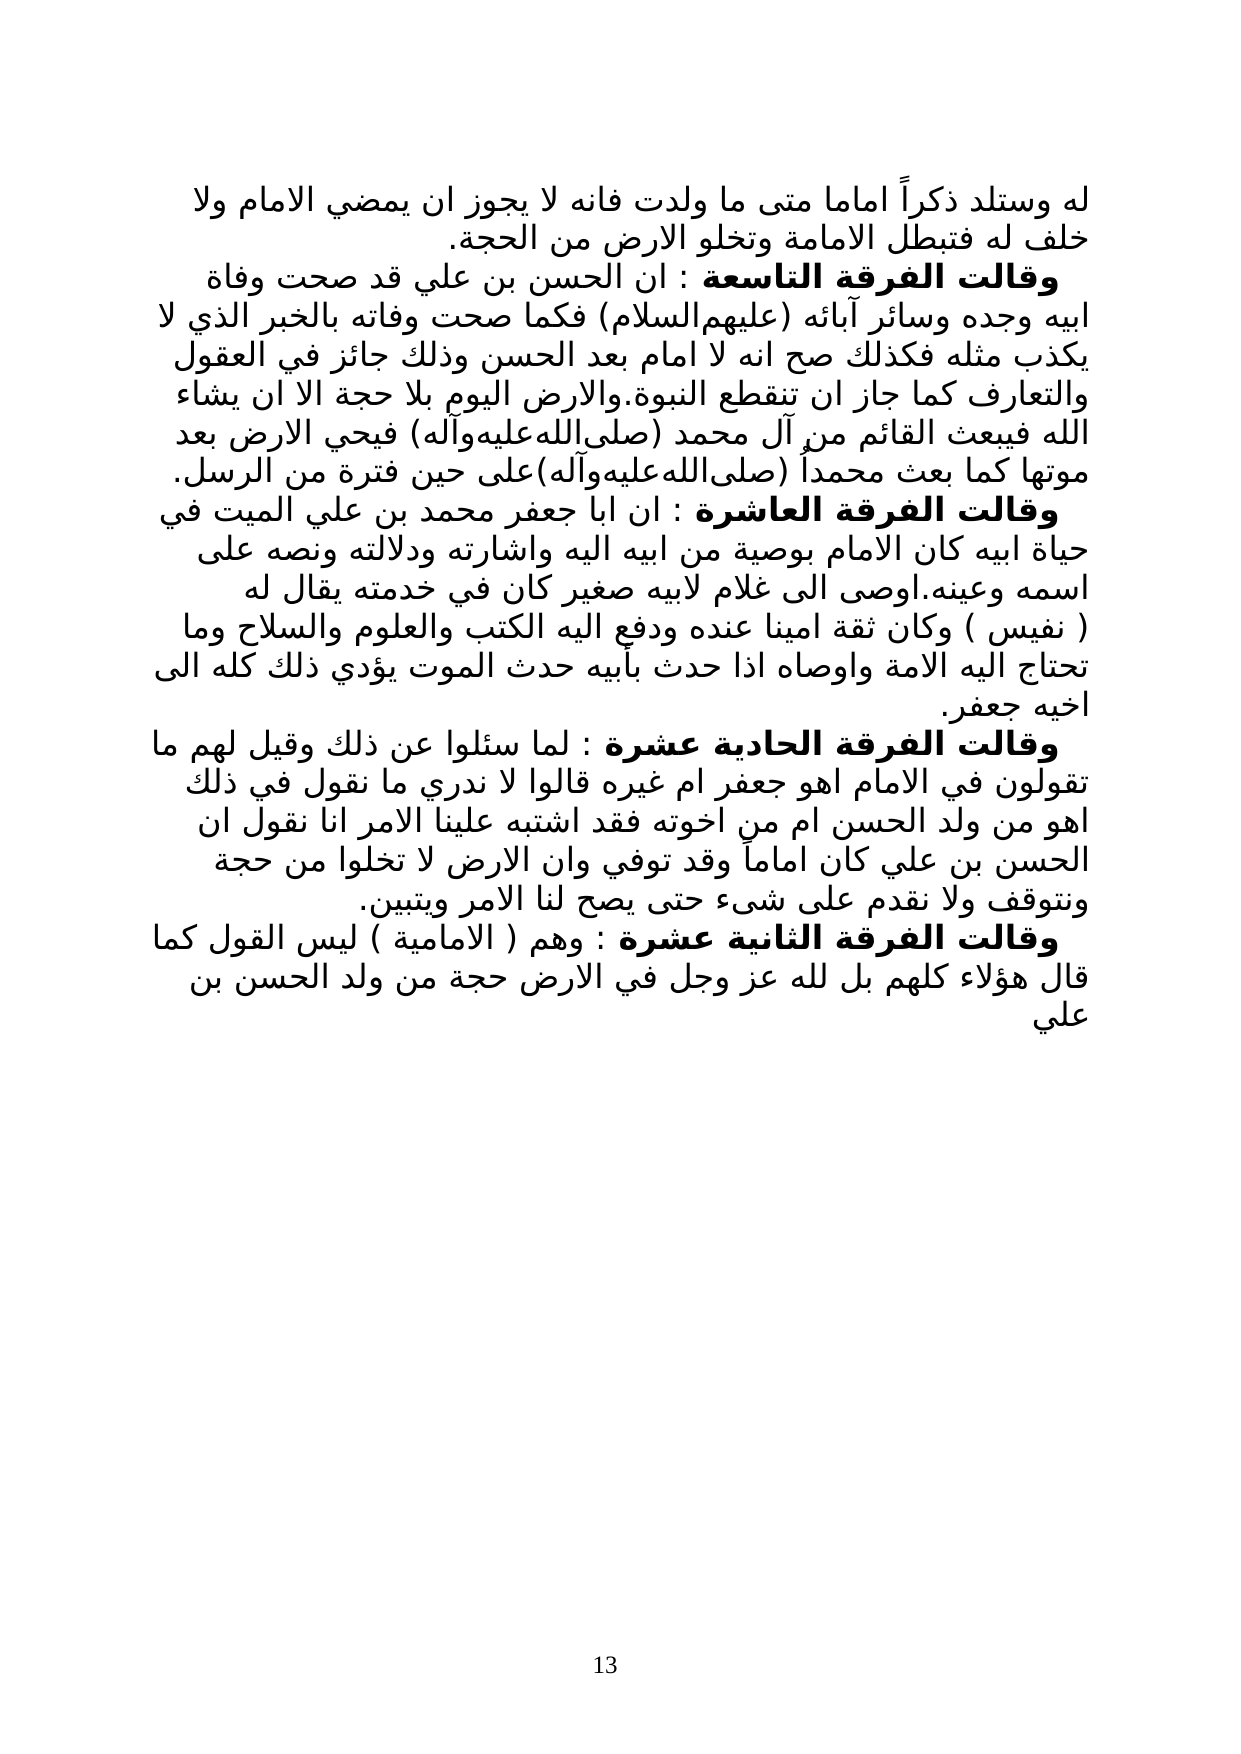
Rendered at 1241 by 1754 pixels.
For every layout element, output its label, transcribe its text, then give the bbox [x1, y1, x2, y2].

text وقالت الفرقة الثانية عشرة : وهم ( الامامية ) ليس القول كما قال هؤلاء كلهم بل لله عز وجل في الارض حجة من ولد الحسن بن علي [150, 918, 1090, 1035]
text وقالت الفرقة التاسعة : ان الحسن بن علي قد صحت وفاة ابيه وجده وسائر آبائه (عليهم‌السلام) فكما صحت وفاته بالخبر الذي لا يكذب مثله فكذلك صح انه لا امام بعد الحسن وذلك جائز في العقول والتعارف كما جاز ان تنقطع النبوة.والارض اليوم بلا حجة الا ان يشاء الله فيبعث القائم من آل محمد (صلى‌الله‌عليه‌وآله) فيحي الارض بعد موتها كما بعث محمداُ (صلى‌الله‌عليه‌وآله)على حين فترة من الرسل. [150, 258, 1090, 491]
text له وستلد ذكراً اماما متى ما ولدت فانه لا يجوز ان يمضي الامام ولا خلف له فتبطل الامامة وتخلو الارض من الحجة. [150, 180, 1090, 258]
text وقالت الفرقة العاشرة : ان ابا جعفر محمد بن علي الميت في حياة ابيه كان الامام بوصية من ابيه اليه واشارته ودلالته ونصه على اسمه وعينه.اوصى الى غلام لابيه صغير كان في خدمته يقال له ( نفيس ) وكان ثقة امينا عنده ودفع اليه الكتب والعلوم والسلاح وما تحتاج اليه الامة واوصاه اذا حدث بأبيه حدث الموت يؤدي ذلك كله الى اخيه جعفر. [150, 491, 1090, 724]
text وقالت الفرقة الحادية عشرة : لما سئلوا عن ذلك وقيل لهم ما تقولون في الامام اهو جعفر ام غيره قالوا لا ندري ما نقول في ذلك اهو من ولد الحسن ام من اخوته فقد اشتبه علينا الامر انا نقول ان الحسن بن علي كان اماماً وقد توفي وان الارض لا تخلوا من حجة ونتوقف ولا نقدم على شىء حتى يصح لنا الامر ويتبين. [150, 724, 1090, 918]
